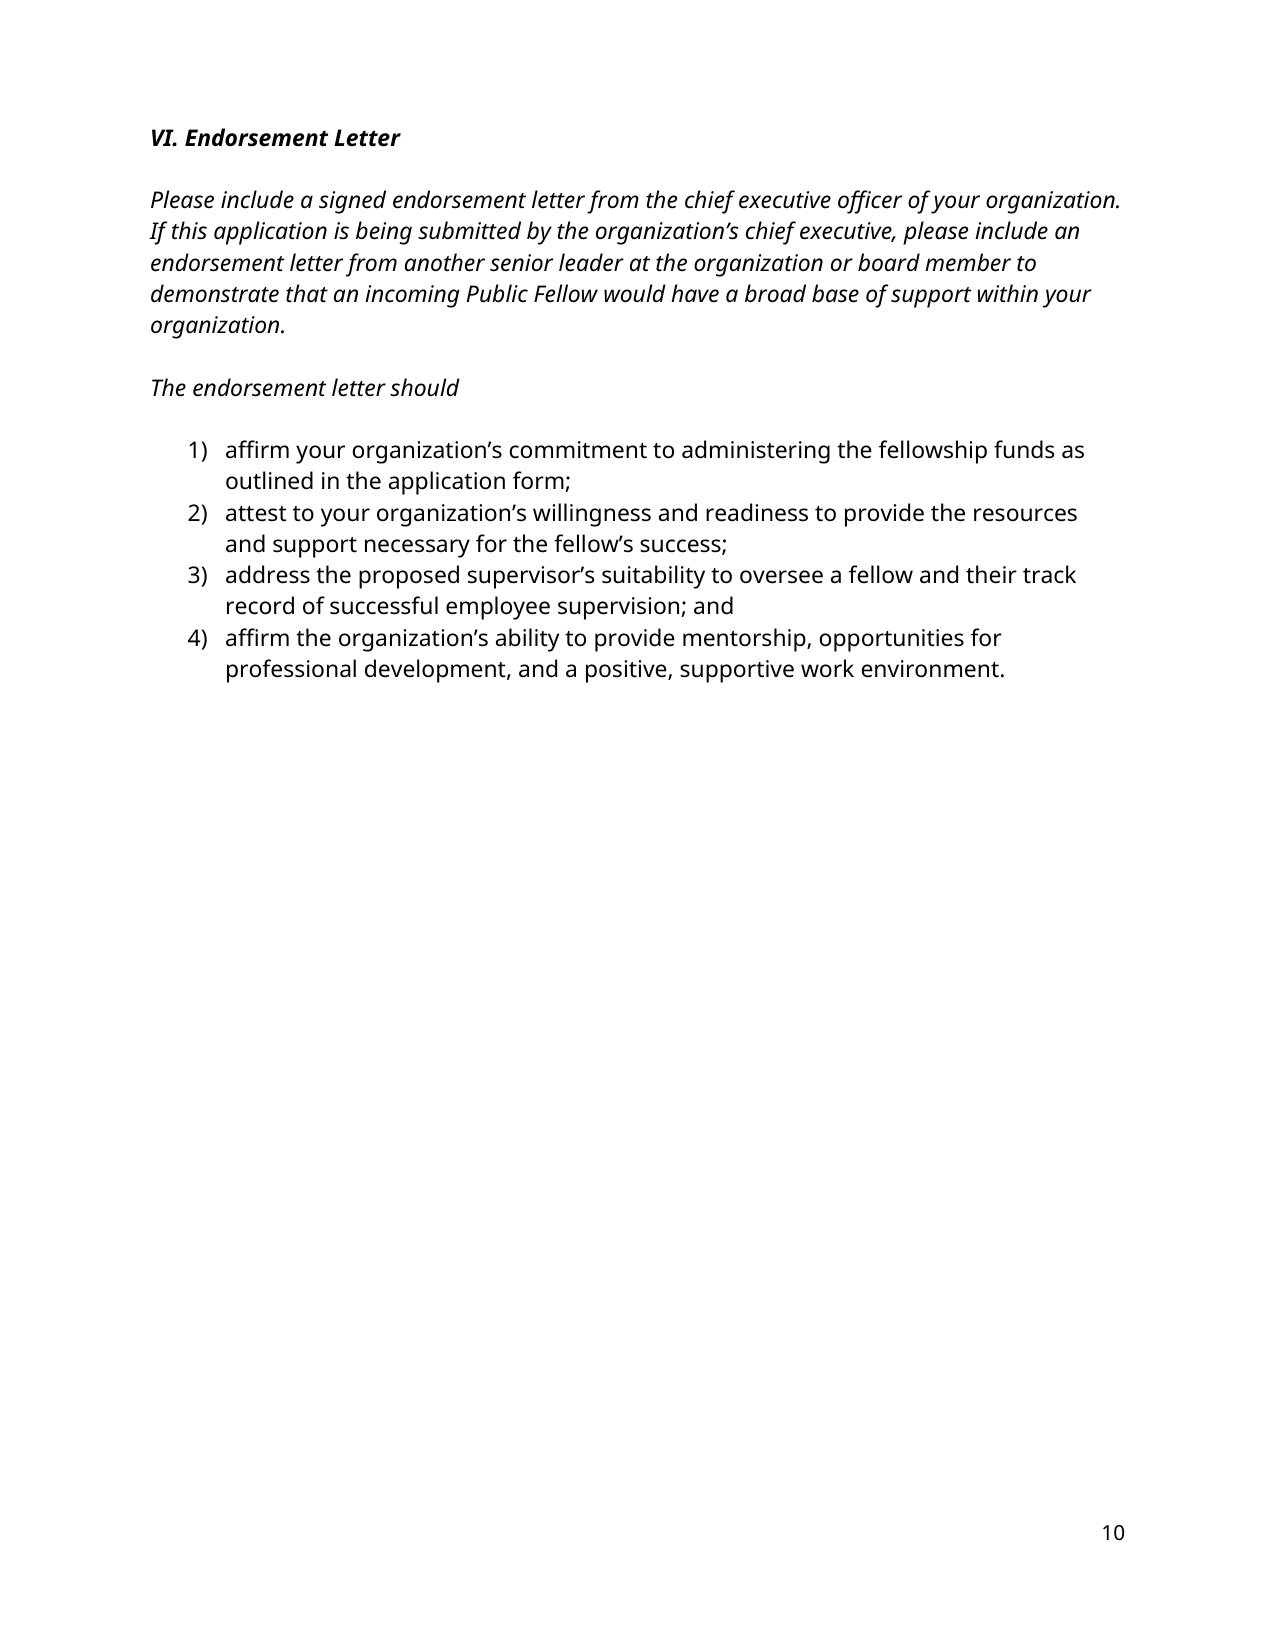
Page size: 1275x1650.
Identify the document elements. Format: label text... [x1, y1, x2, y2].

list affirm your organization’s commitment to administering the fellowship funds as outlined in the application form; [187, 434, 1125, 496]
list address the proposed supervisor’s suitability to oversee a fellow and their track record of successful employee supervision; and [187, 559, 1125, 621]
text VI. Endorsement Letter [150, 121, 1125, 153]
text The endorsement letter should [150, 371, 1125, 403]
list attest to your organization’s willingness and readiness to provide the resources and support necessary for the fellow’s success; [187, 496, 1125, 559]
list affirm the organization’s ability to provide mentorship, opportunities for professional development, and a positive, supportive work environment. [187, 621, 1125, 684]
text Please include a signed endorsement letter from the chief executive officer of your organization. If this application is being submitted by the organization’s chief executive, please include an endorsement letter from another senior leader at the organization or board member to demonstrate that an incoming Public Fellow would have a broad base of support within your organization. [150, 184, 1125, 340]
